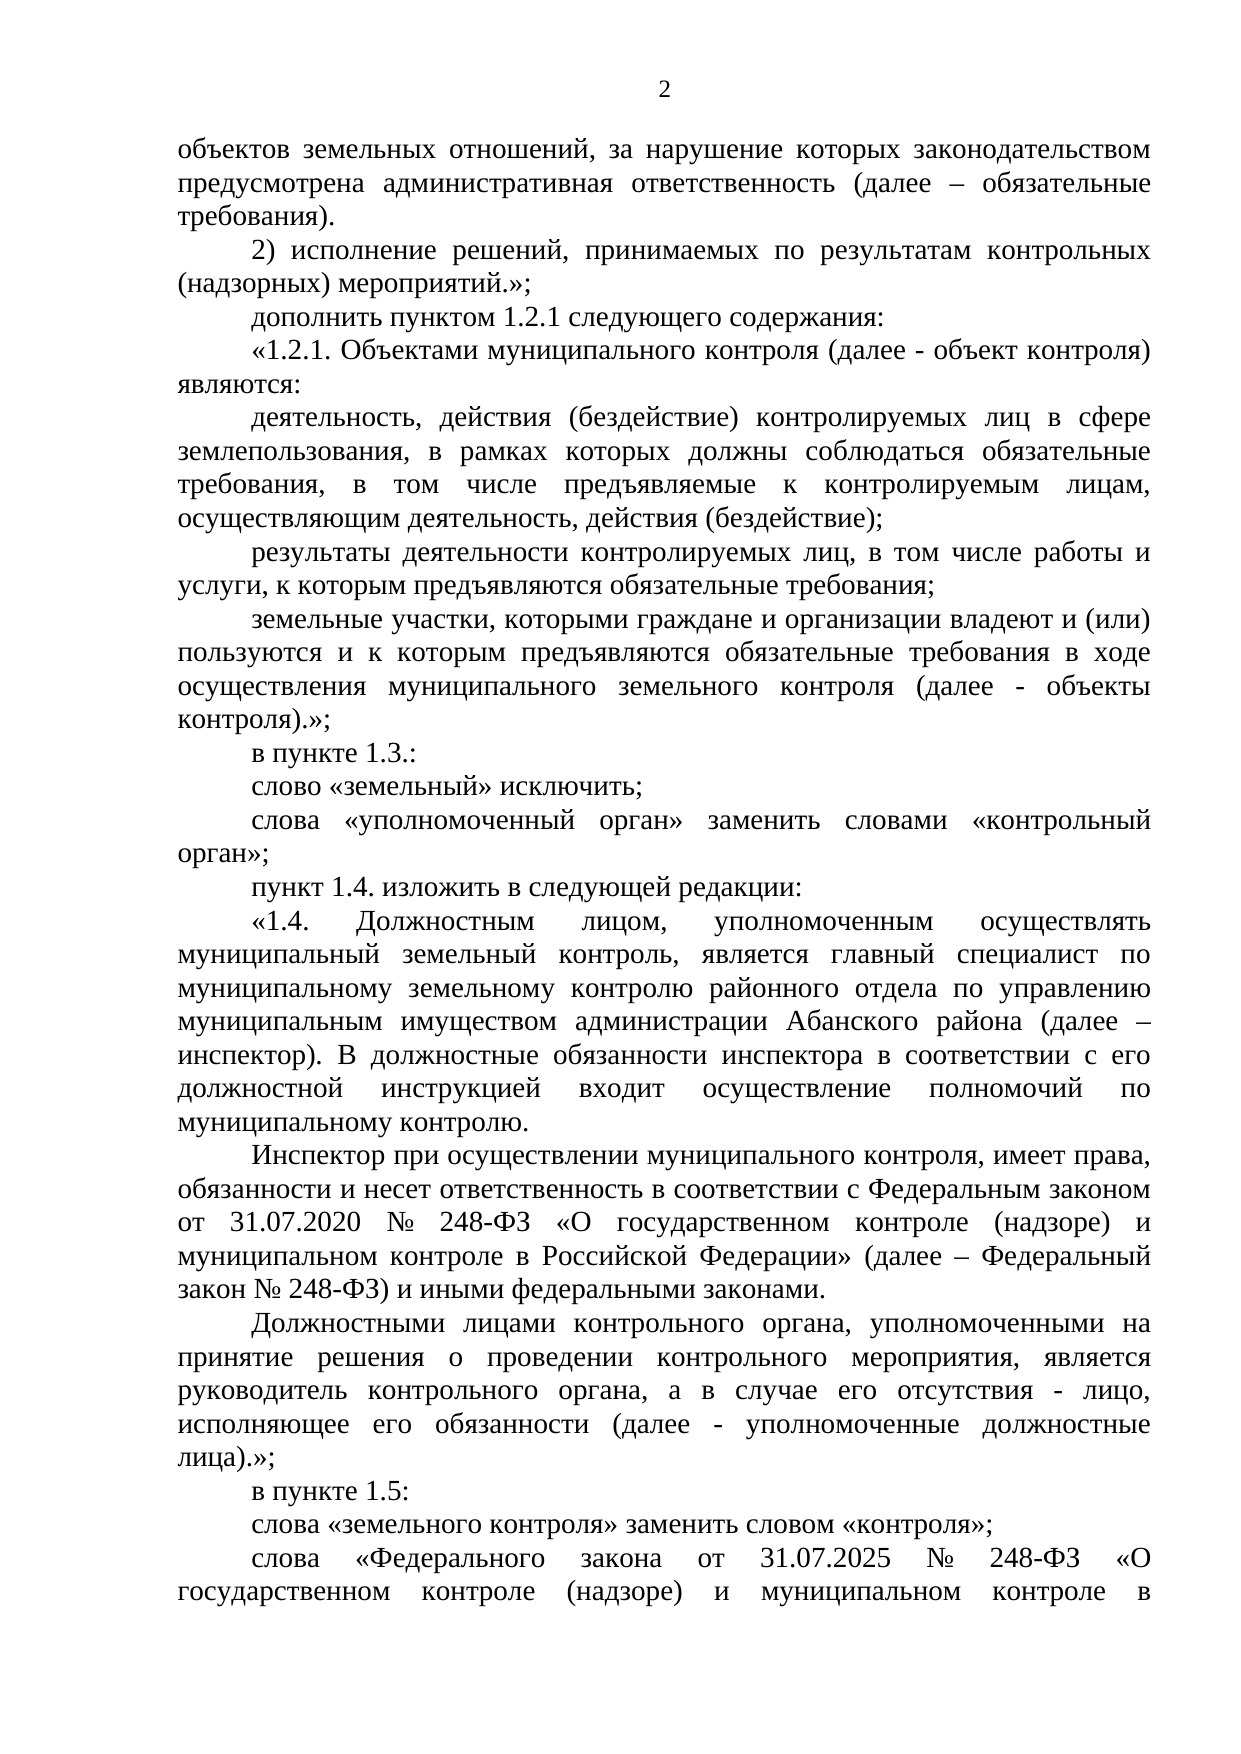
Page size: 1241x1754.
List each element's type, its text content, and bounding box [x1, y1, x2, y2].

text «1.4. Должностным лицом, уполномоченным осуществлять муниципальный земельный контроль, является главный специалист по муниципальному земельному контролю районного отдела по управлению муниципальным имуществом администрации Абанского района (далее – инспектор). В должностные обязанности инспектора в соответствии с его должностной инструкцией входит осуществление полномочий по муниципальному контролю. [177, 903, 1152, 1137]
text дополнить пунктом 1.2.1 следующего содержания: [177, 299, 1152, 332]
text результаты деятельности контролируемых лиц, в том числе работы и услуги, к которым предъявляются обязательные требования; [177, 534, 1152, 601]
text деятельность, действия (бездействие) контролируемых лиц в сфере землепользования, в рамках которых должны соблюдаться обязательные требования, в том числе предъявляемые к контролируемым лицам, осуществляющим деятельность, действия (бездействие); [177, 399, 1152, 534]
text Инспектор при осуществлении муниципального контроля, имеет права, обязанности и несет ответственность в соответствии с Федеральным законом от 31.07.2020 № 248-ФЗ «О государственном контроле (надзоре) и муниципальном контроле в Российской Федерации» (далее – Федеральный закон № 248-ФЗ) и иными федеральными законами. [177, 1137, 1152, 1305]
text Должностными лицами контрольного органа, уполномоченными на принятие решения о проведении контрольного мероприятия, является руководитель контрольного органа, а в случае его отсутствия - лицо, исполняющее его обязанности (далее - уполномоченные должностные лица).»; [177, 1305, 1152, 1473]
text слова «уполномоченный орган» заменить словами «контрольный орган»; [177, 802, 1152, 869]
text слово «земельный» исключить; [177, 768, 1152, 802]
text в пункте 1.3.: [177, 735, 1152, 768]
text «1.2.1. Объектами муниципального контроля (далее - объект контроля) являются: [177, 332, 1152, 399]
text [177, 1540, 1152, 1607]
text пункт 1.4. изложить в следующей редакции: [177, 869, 1152, 903]
text в пункте 1.5: [177, 1473, 1152, 1506]
text слова «земельного контроля» заменить словом «контроля»; [177, 1506, 1152, 1540]
text 2) исполнение решений, принимаемых по результатам контрольных (надзорных) мероприятий.»; [177, 232, 1152, 299]
text земельные участки, которыми граждане и организации владеют и (или) пользуются и к которым предъявляются обязательные требования в ходе осуществления муниципального земельного контроля (далее - объекты контроля).»; [177, 601, 1152, 735]
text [177, 131, 1152, 232]
